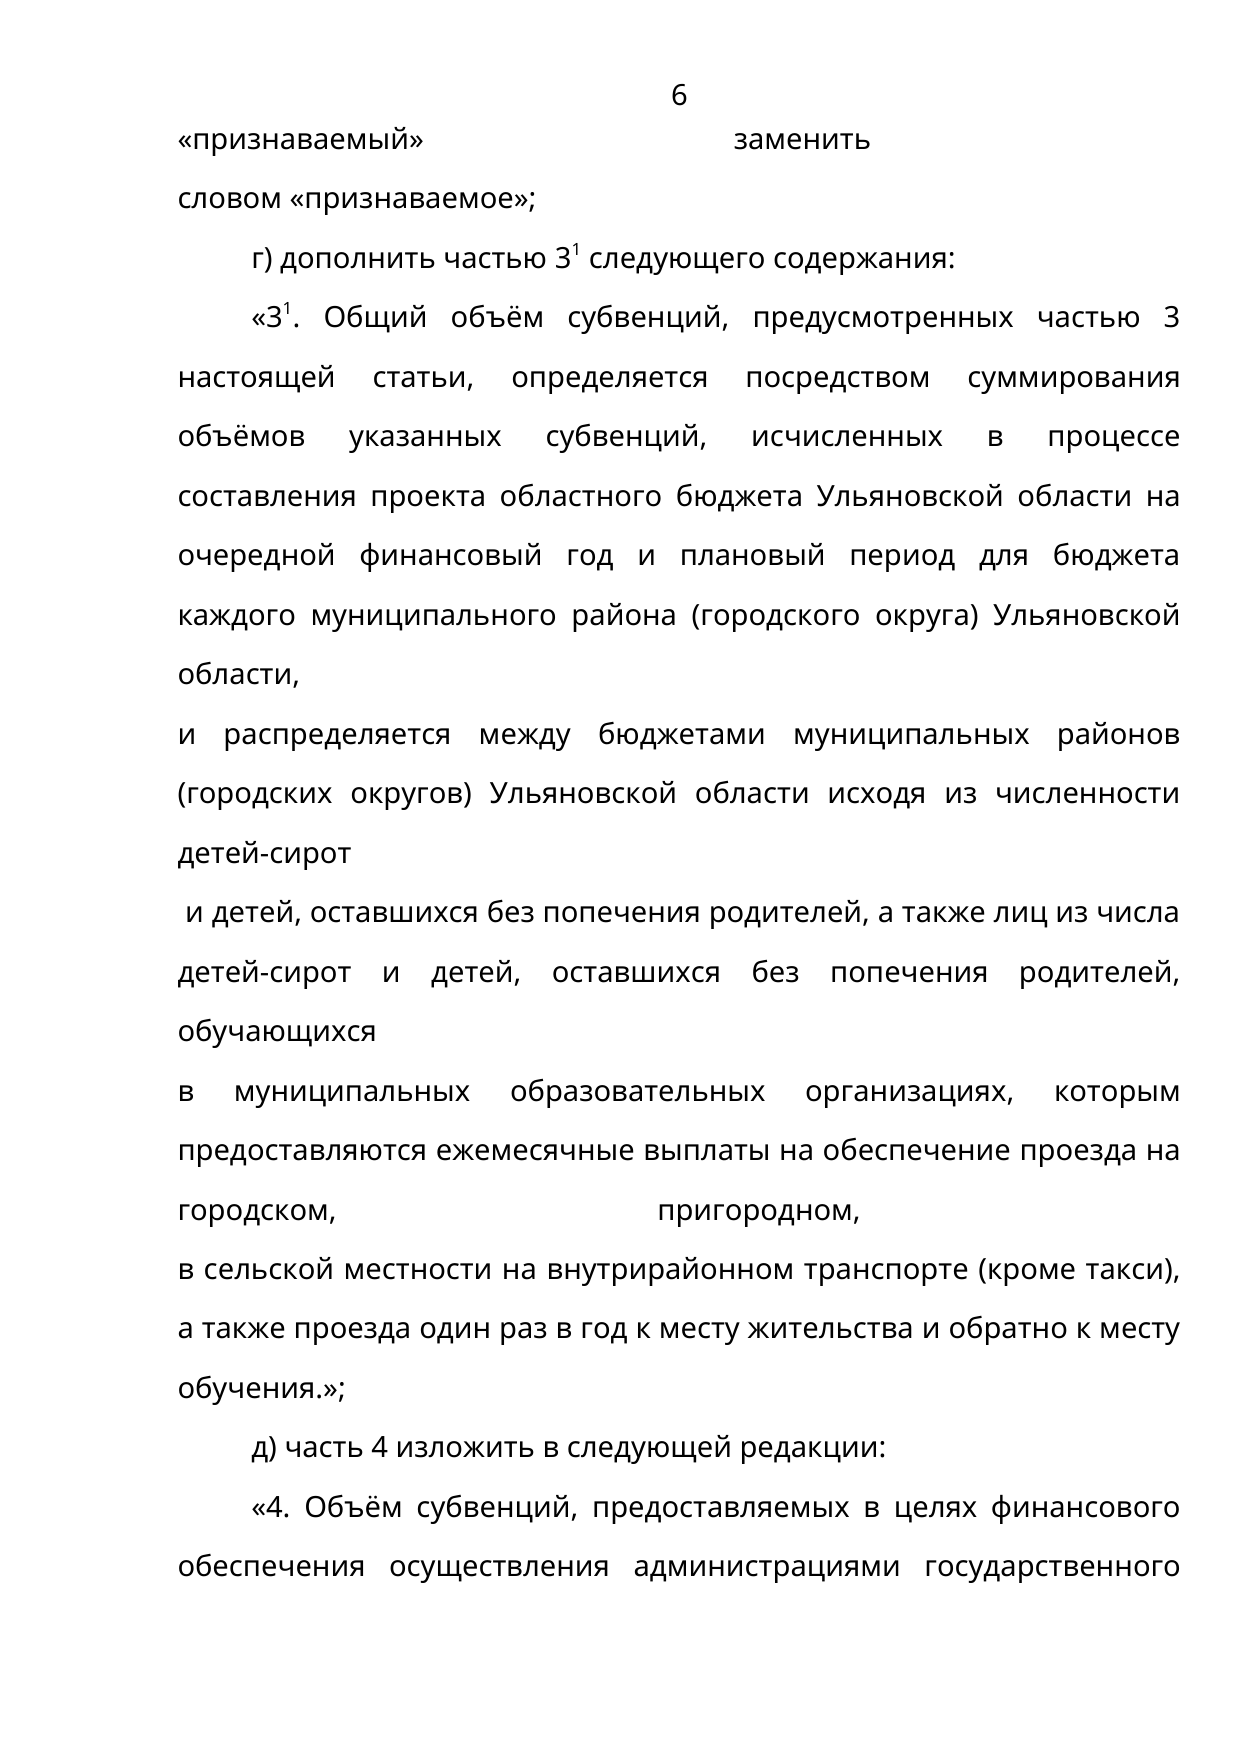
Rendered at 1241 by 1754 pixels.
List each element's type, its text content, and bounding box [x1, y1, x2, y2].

text г) дополнить частью 31 следующего содержания: [177, 237, 1181, 277]
text «31. Общий объём субвенций, предусмотренных частью 3 настоящей статьи, определяется посредством суммирования объёмов указанных субвенций, исчисленных в процессе составления проекта областного бюджета Ульяновской области на очередной финансовый год и плановый период для бюджета каждого муниципального района (городского округа) Ульяновской области, и распределяется между бюджетами муниципальных районов (городских округов) Ульяновской области исходя из численности детей-сирот и детей, оставшихся без попечения родителей, а также лиц из числа детей-сирот и детей, оставшихся без попечения родителей, обучающихся в муниципальных образовательных организациях, которым предоставляются ежемесячные выплаты на обеспечение проезда на городском, пригородном, в сельской местности на внутрирайонном транспорте (кроме такси), а также проезда один раз в год к месту жительства и обратно к месту обучения.»; [177, 297, 1181, 1407]
text д) часть 4 изложить в следующей редакции: [177, 1427, 1181, 1466]
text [177, 1486, 1181, 1585]
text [177, 118, 1181, 217]
